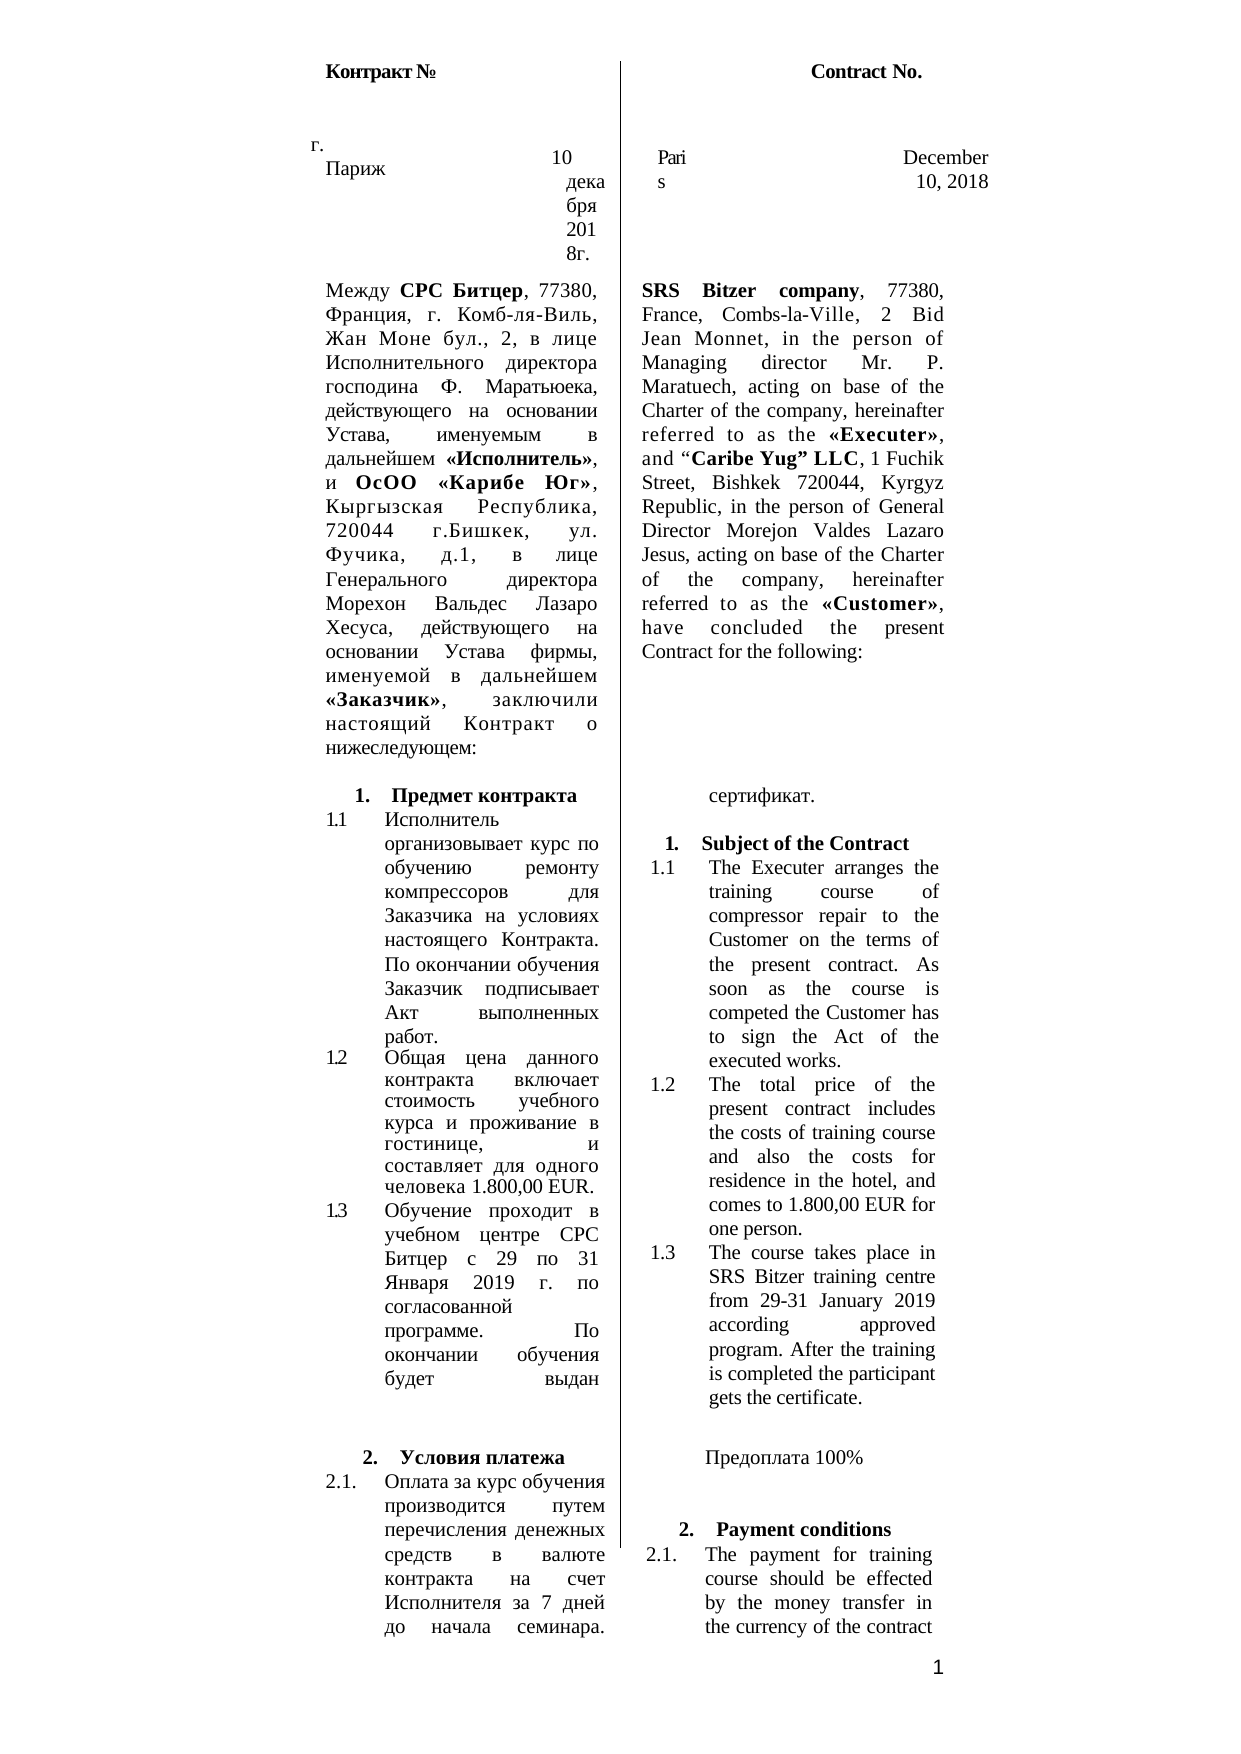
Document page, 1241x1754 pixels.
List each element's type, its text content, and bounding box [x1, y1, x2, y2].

text Paris [657, 145, 689, 193]
list Subject of the Contract [650, 831, 924, 855]
text Между СРС Битцер, 77380, Франция, г. Комб-ля-Виль, Жан Моне бул., 2, в лице Исполнительного директора господина Ф. Маратьюека, действующего на основании Устава, именуемым в дальнейшем «Исполнитель», и ОсОО «Карибе Юг», Кыргызская Республика, 720044 г.Бишкек, ул. Фучика, д.1, в лице Генерального директора Морехон Вальдес Лазаро Хесуса, действующего на основании Устава фирмы, именуемой в дальнейшем «Заказчик», заключили настоящий Контракт о нижеследующем: [325, 278, 597, 759]
text December 10, 2018 [877, 145, 988, 193]
list The course takes place in SRS Bitzer training centre from 29-31 January 2019 according approved program. After the training is completed the participant gets the certificate. [650, 1240, 936, 1409]
text Контракт №Contract No. [325, 59, 457, 83]
list Исполнитель организовывает курс по обучению ремонту компрессоров для Заказчика на условиях настоящего Контракта. По окончании обучения Заказчик подписывает Акт выполненных работ. [325, 807, 599, 1048]
list Payment conditions [646, 1517, 924, 1541]
text SRS Bitzer company, 77380, France, Combs-la-Ville, 2 Bid Jean Monnet, in the person of Managing director Mr. P. Maratuech, acting on base of the Charter of the company, hereinafter referred to as the «Executer», and “Caribe Yug” LLC, 1 Fuchik Street, Bishkek 720044, Kyrgyz Republic, in the person of General Director Morejon Valdes Lazaro Jesus, acting on base of the Charter of the company, hereinafter referred to as the «Customer», have concluded the present Contract for the following: [642, 278, 944, 663]
list The total price of the present contract includes the costs of training course and also the costs for residence in the hotel, and comes to 1.800,00 EUR for one person. [650, 1072, 936, 1240]
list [646, 1541, 932, 1638]
text г. Париж [311, 132, 389, 180]
text 10 декабря 2018г. [551, 145, 610, 265]
list Обучение проходит в учебном центре СРС Битцер с 29 по 31 Января 2019 г. по согласованной программе. По окончании обучения будет выдан сертификат. [325, 1198, 599, 1390]
list Общая цена данного контракта включает стоимость учебного курса и проживание в гостинице, и составляет для одного человека 1.800,00 EUR. [325, 1048, 599, 1198]
list Условия платежа [325, 1445, 602, 1469]
list The Executer arranges the training course of compressor repair to the Customer on the terms of the present contract. As soon as the course is competed the Customer has to sign the Act of the executed works. [650, 855, 939, 1072]
list Предмет контракта [325, 783, 606, 807]
list Оплата за курс обучения производится путем перечисления денежных средств в валюте контракта на счет Исполнителя за 7 дней до начала семинара. Предоплата 100% [325, 1469, 605, 1638]
